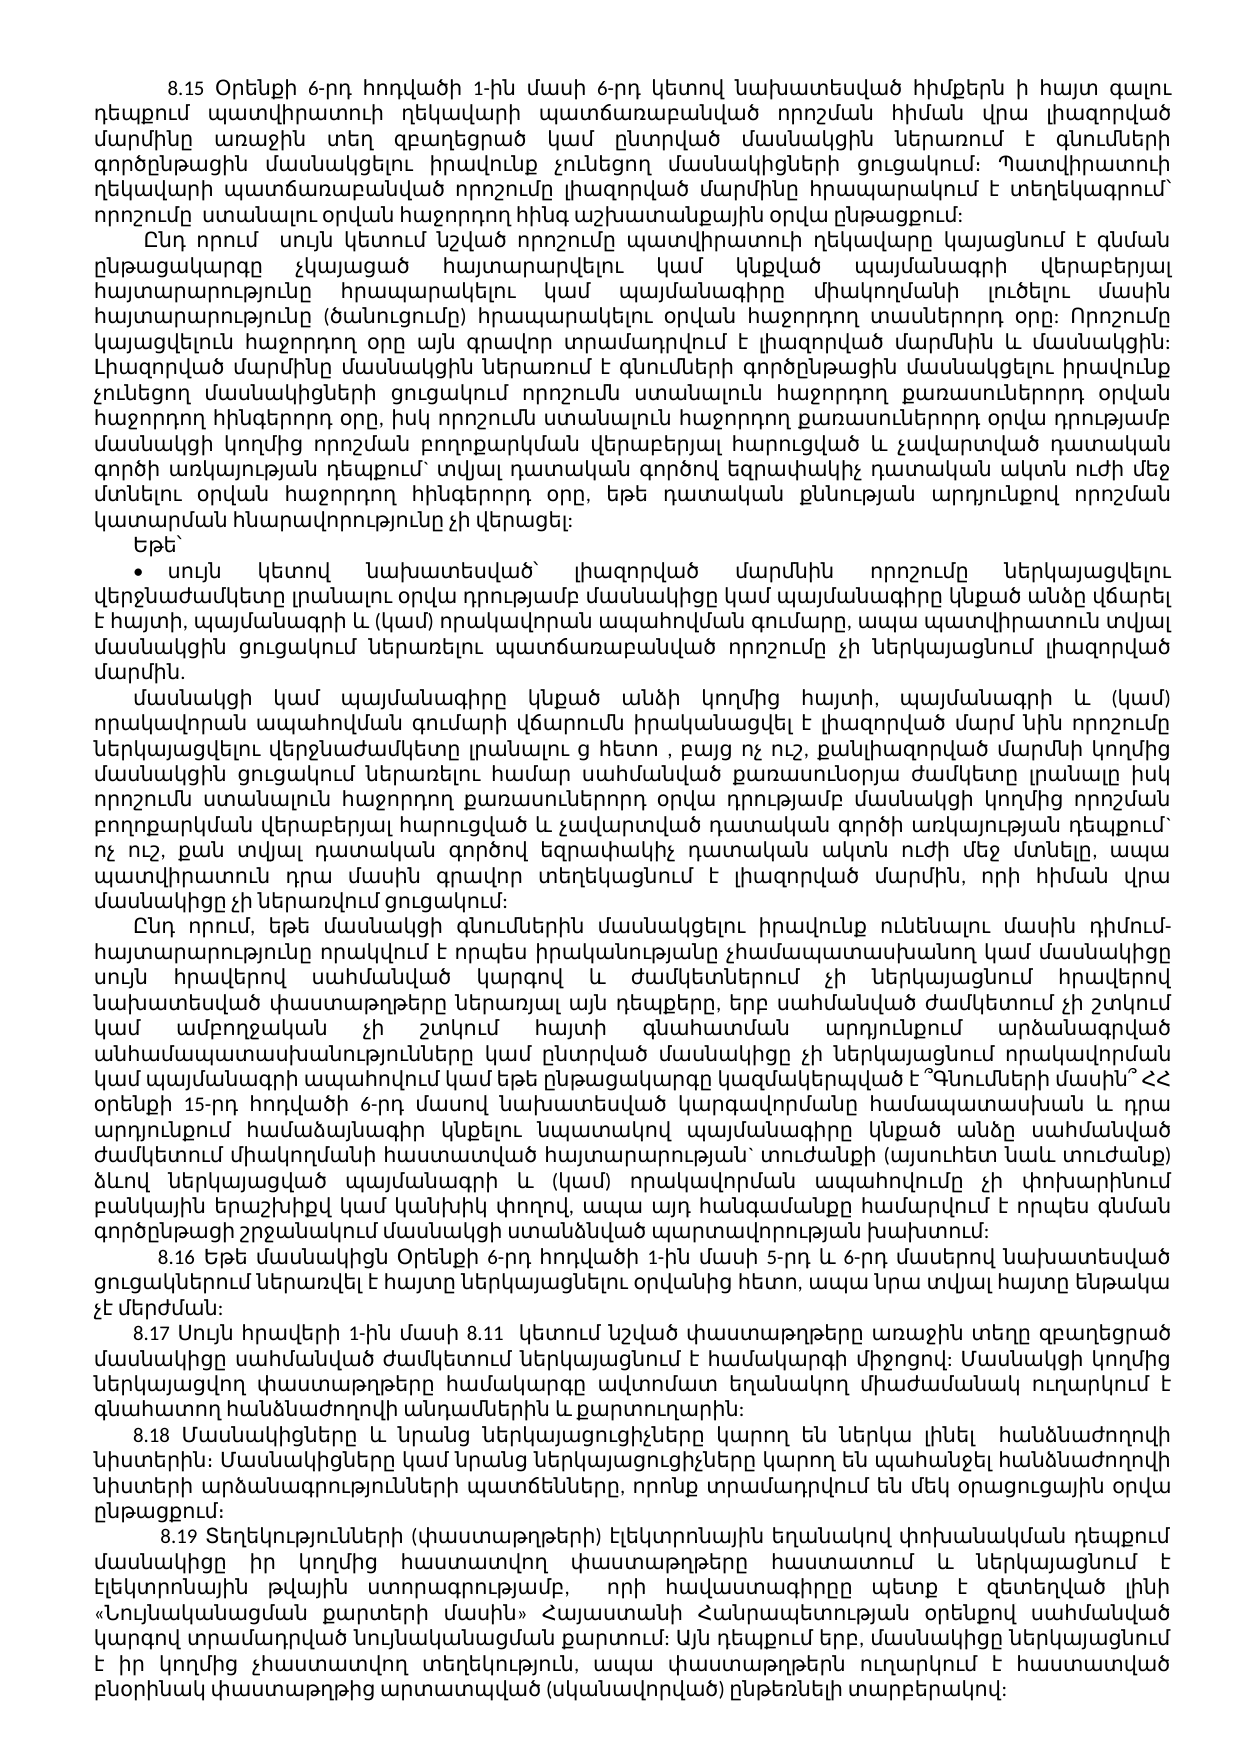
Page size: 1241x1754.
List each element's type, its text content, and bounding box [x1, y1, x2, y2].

text 8.19 Տեղեկությունների (փաստաթղթերի) էլեկտրոնային եղանակով փոխանակման դեպքում մասնակիցը իր կողմից հաստատվող փաստաթղթերը հաստատում և ներկայացնում է էլեկտրոնային թվային ստորագրությամբ, որի հավաստագիրըը պետք է զետեղված լինի «Նույնականացման քարտերի մասին» Հայաստանի Հանրապետության օրենքով սահմանված կարգով տրամադրված նույնականացման քարտում: Այն դեպքում երբ, մասնակիցը ներկայացնում է իր կողմից չհաստատվող տեղեկություն, ապա փաստաթղթերն ուղարկում է հաստատված բնօրինակ փաստաթղթից արտատպված (սկանավորված) ընթեռնելի տարբերակով: [94, 1524, 1171, 1702]
text 8.17 Սույն հրավերի 1-ին մասի 8.11 կետում նշված փաստաթղթերը առաջին տեղը զբաղեցրած մասնակիցը սահմանված ժամկետում ներկայացնում է համակարգի միջոցով: Մասնակցի կողմից ներկայացվող փաստաթղթերը համակարգը ավտոմատ եղանակող միաժամանակ ուղարկում է գնահատող հանձնաժողովի անդամներին և քարտուղարին: [94, 1320, 1171, 1422]
text • սույն կետով նախատեսված՝ լիազորված մարմնին որոշումը ներկայացվելու վերջնաժամկետը լրանալու օրվա դրությամբ մասնակիցը կամ պայմանագիրը կնքած անձը վճարել է հայտի, պայմանագրի և (կամ) որակավորան ապահովման գումարը, ապա պատվիրատուն տվյալ մասնակցին ցուցակում ներառելու պատճառաբանված որոշումը չի ներկայացնում լիազորված մարմին. [94, 558, 1171, 685]
text Եթե՝ [94, 532, 1171, 558]
text Ընդ որում, եթե մասնակցի գնումներին մասնակցելու իրավունք ունենալու մասին դիմում-հայտարարությունը որակվում է որպես իրականությանը չհամապատասխանող կամ մասնակիցը սույն հրավերով սահմանված կարգով և ժամկետներում չի ներկայացնում հրավերով նախատեսված փաստաթղթերը ներառյալ այն դեպքերը, երբ սահմանված ժամկետում չի շտկում կամ ամբողջական չի շտկում հայտի գնահատման արդյունքում արձանագրված անհամապատասխանությունները կամ ընտրված մասնակիցը չի ներկայացնում որակավորման կամ պայմանագրի ապահովում կամ եթե ընթացակարգը կազմակերպված է ՞Գնումների մասին՞ ՀՀ օրենքի 15-րդ հոդվածի 6-րդ մասով նախատեսված կարգավորմանը համապատասխան և դրա արդյունքում համաձայնագիր կնքելու նպատակով պայմանագիրը կնքած անձը սահմանված ժամկետում միակողմանի հաստատված հայտարարության` տուժանքի (այսուհետ նաև տուժանք) ձևով ներկայացված պայմանագրի և (կամ) որակավորման ապահովումը չի փոխարինում բանկային երաշխիքվ կամ կանխիկ փողով, ապա այդ հանգամանքը համարվում է որպես գնման գործընթացի շրջանակում մասնակցի ստանձնված պարտավորության խախտում: [94, 914, 1171, 1244]
text մասնակցի կամ պայմանագիրը կնքած անձի կողմից հայտի, պայմանագրի և (կամ) որակավորան ապահովման գումարի վճարումն իրականացվել է լիազորված մարմ նին որոշումը ներկայացվելու վերջնաժամկետը լրանալու ց հետո , բայց ոչ ուշ, քանլիազորված մարմնի կողմից մասնակցին ցուցակում ներառելու համար սահմանված քառասունօրյա ժամկետը լրանալը իսկ որոշումն ստանալուն հաջորդող քառասուներորդ օրվա դրությամբ մասնակցի կողմից որոշման բողոքարկման վերաբերյալ հարուցված և չավարտված դատական գործի առկայության դեպքում` ոչ ուշ, քան տվյալ դատական գործով եզրափակիչ դատական ակտն ուժի մեջ մտնելը, ապա պատվիրատուն դրա մասին գրավոր տեղեկացնում է լիազորված մարմին, որի հիման վրա մասնակիցը չի ներառվում ցուցակում: [94, 685, 1171, 914]
text 8.16 Եթե մասնակիցն Օրենքի 6-րդ հոդվածի 1-ին մասի 5-րդ և 6-րդ մասերով նախատեսված ցուցակներում ներառվել է հայտը ներկայացնելու օրվանից հետո, ապա նրա տվյալ հայտը ենթակա չէ մերժման: [94, 1244, 1171, 1320]
text Ընդ որում սույն կետում նշված որոշումը պատվիրատուի ղեկավարը կայացնում է գնման ընթացակարգը չկայացած հայտարարվելու կամ կնքված պայմանագրի վերաբերյալ հայտարարությունը հրապարակելու կամ պայմանագիրը միակողմանի լուծելու մասին հայտարարությունը (ծանուցումը) հրապարակելու օրվան հաջորդող տասներորդ օրը: Որոշումը կայացվելուն հաջորդող օրը այն գրավոր տրամադրվում է լիազորված մարմնին և մասնակցին: Լիազորված մարմինը մասնակցին ներառում է գնումների գործընթացին մասնակցելու իրավունք չունեցող մասնակիցների ցուցակում որոշումն ստանալուն հաջորդող քառասուներորդ օրվան հաջորդող հինգերորդ օրը, իսկ որոշումն ստանալուն հաջորդող քառասուներորդ օրվա դրությամբ մասնակցի կողմից որոշման բողոքարկման վերաբերյալ հարուցված և չավարտված դատական գործի առկայության դեպքում` տվյալ դատական գործով եզրափակիչ դատական ակտն ուժի մեջ մտնելու օրվան հաջորդող հինգերորդ օրը, եթե դատական քննության արդյունքով որոշման կատարման հնարավորությունը չի վերացել: [94, 227, 1171, 532]
text 8.15 Օրենքի 6-րդ հոդվածի 1-ին մասի 6-րդ կետով նախատեսված հիմքերն ի հայտ գալու դեպքում պատվիրատուի ղեկավարի պատճառաբանված որոշման հիման վրա լիազորված մարմինը առաջին տեղ զբաղեցրած կամ ընտրված մասնակցին ներառում է գնումների գործընթացին մասնակցելու իրավունք չունեցող մասնակիցների ցուցակում։ Պատվիրատուի ղեկավարի պատճառաբանված որոշումը լիազորված մարմինը հրապարակում է տեղեկագրում՝ որոշումը ստանալու օրվան հաջորդող հինգ աշխատանքային օրվա ընթացքում: [94, 75, 1171, 227]
text 8.18 Մասնակիցները և նրանց ներկայացուցիչները կարող են ներկա լինել հանձնաժողովի նիստերին։ Մասնակիցները կամ նրանց ներկայացուցիչները կարող են պահանջել հանձնաժողովի նիստերի արձանագրությունների պատճենները, որոնք տրամադրվում են մեկ օրացուցային օրվա ընթացքում։ [94, 1422, 1171, 1524]
